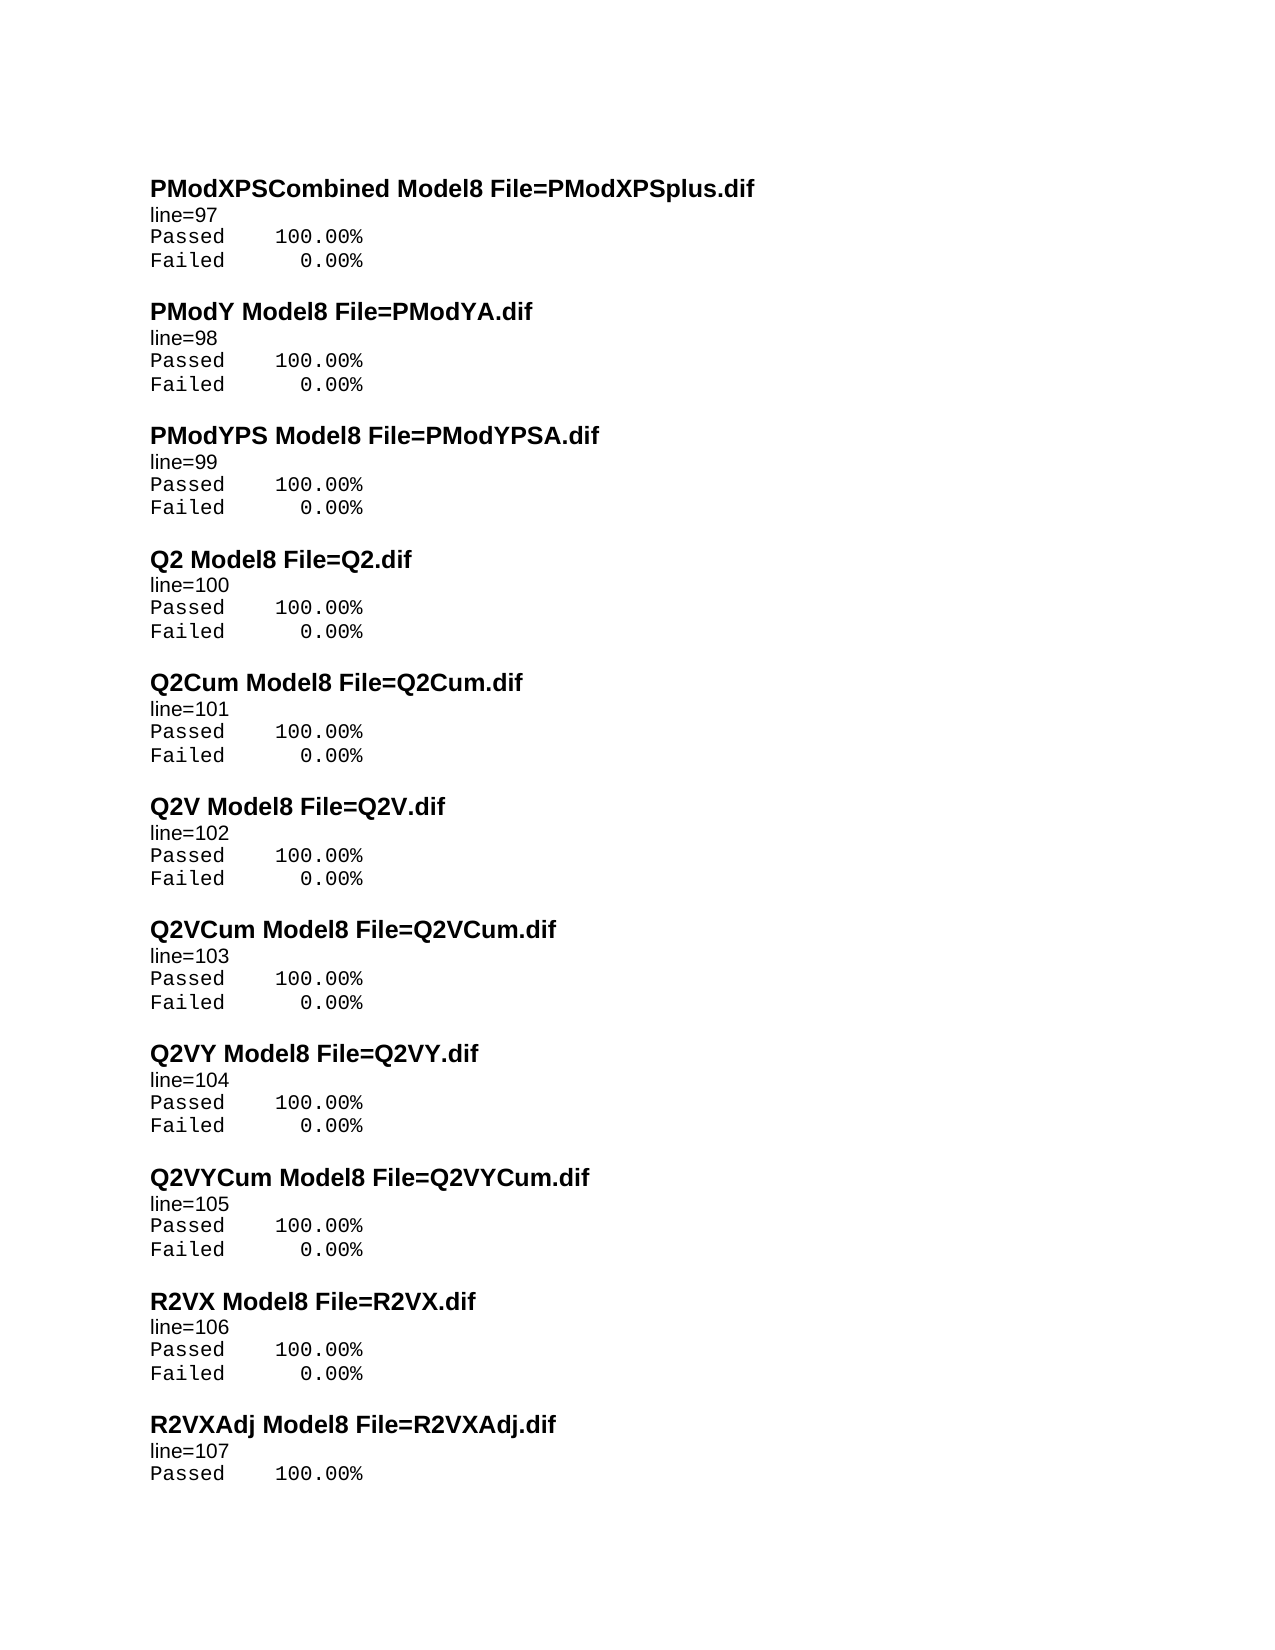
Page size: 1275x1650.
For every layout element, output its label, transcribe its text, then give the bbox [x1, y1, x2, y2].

text Failed 0.00% [150, 497, 1125, 521]
text Q2VYCum Model8 File=Q2VYCum.dif [150, 1163, 1125, 1192]
text Failed 0.00% [150, 621, 1125, 644]
text Passed 100.00% [150, 1216, 1125, 1239]
text Q2VCum Model8 File=Q2VCum.dif [150, 916, 1125, 944]
text Q2V Model8 File=Q2V.dif [150, 792, 1125, 821]
text Passed 100.00% [150, 968, 1125, 992]
text Passed 100.00% [150, 597, 1125, 621]
text PModXPSCombined Model8 File=PModXPSplus.dif [150, 174, 1125, 202]
text PModYPS Model8 File=PModYPSA.dif [150, 421, 1125, 450]
text Passed 100.00% [150, 226, 1125, 250]
text Passed 100.00% [150, 721, 1125, 744]
text Failed 0.00% [150, 1239, 1125, 1263]
text line=100 [150, 573, 1125, 597]
text Failed 0.00% [150, 1116, 1125, 1139]
text Failed 0.00% [150, 374, 1125, 397]
text Q2VY Model8 File=Q2VY.dif [150, 1039, 1125, 1068]
text R2VX Model8 File=R2VX.dif [150, 1286, 1125, 1315]
text Q2Cum Model8 File=Q2Cum.dif [150, 668, 1125, 697]
text line=103 [150, 944, 1125, 968]
text Failed 0.00% [150, 744, 1125, 768]
text Q2 Model8 File=Q2.dif [150, 544, 1125, 573]
text Passed 100.00% [150, 844, 1125, 868]
text line=104 [150, 1068, 1125, 1092]
text Passed 100.00% [150, 1339, 1125, 1363]
text Failed 0.00% [150, 868, 1125, 892]
text PModY Model8 File=PModYA.dif [150, 297, 1125, 326]
text Passed 100.00% [150, 1463, 1125, 1486]
text Passed 100.00% [150, 350, 1125, 374]
text Passed 100.00% [150, 1092, 1125, 1116]
text line=97 [150, 202, 1125, 226]
text line=107 [150, 1439, 1125, 1463]
text line=98 [150, 326, 1125, 350]
text Passed 100.00% [150, 474, 1125, 497]
text line=106 [150, 1315, 1125, 1339]
text Failed 0.00% [150, 250, 1125, 274]
text line=102 [150, 821, 1125, 844]
text R2VXAdj Model8 File=R2VXAdj.dif [150, 1410, 1125, 1439]
text Failed 0.00% [150, 992, 1125, 1016]
text line=99 [150, 450, 1125, 474]
text line=101 [150, 697, 1125, 721]
text line=105 [150, 1192, 1125, 1216]
text Failed 0.00% [150, 1363, 1125, 1386]
